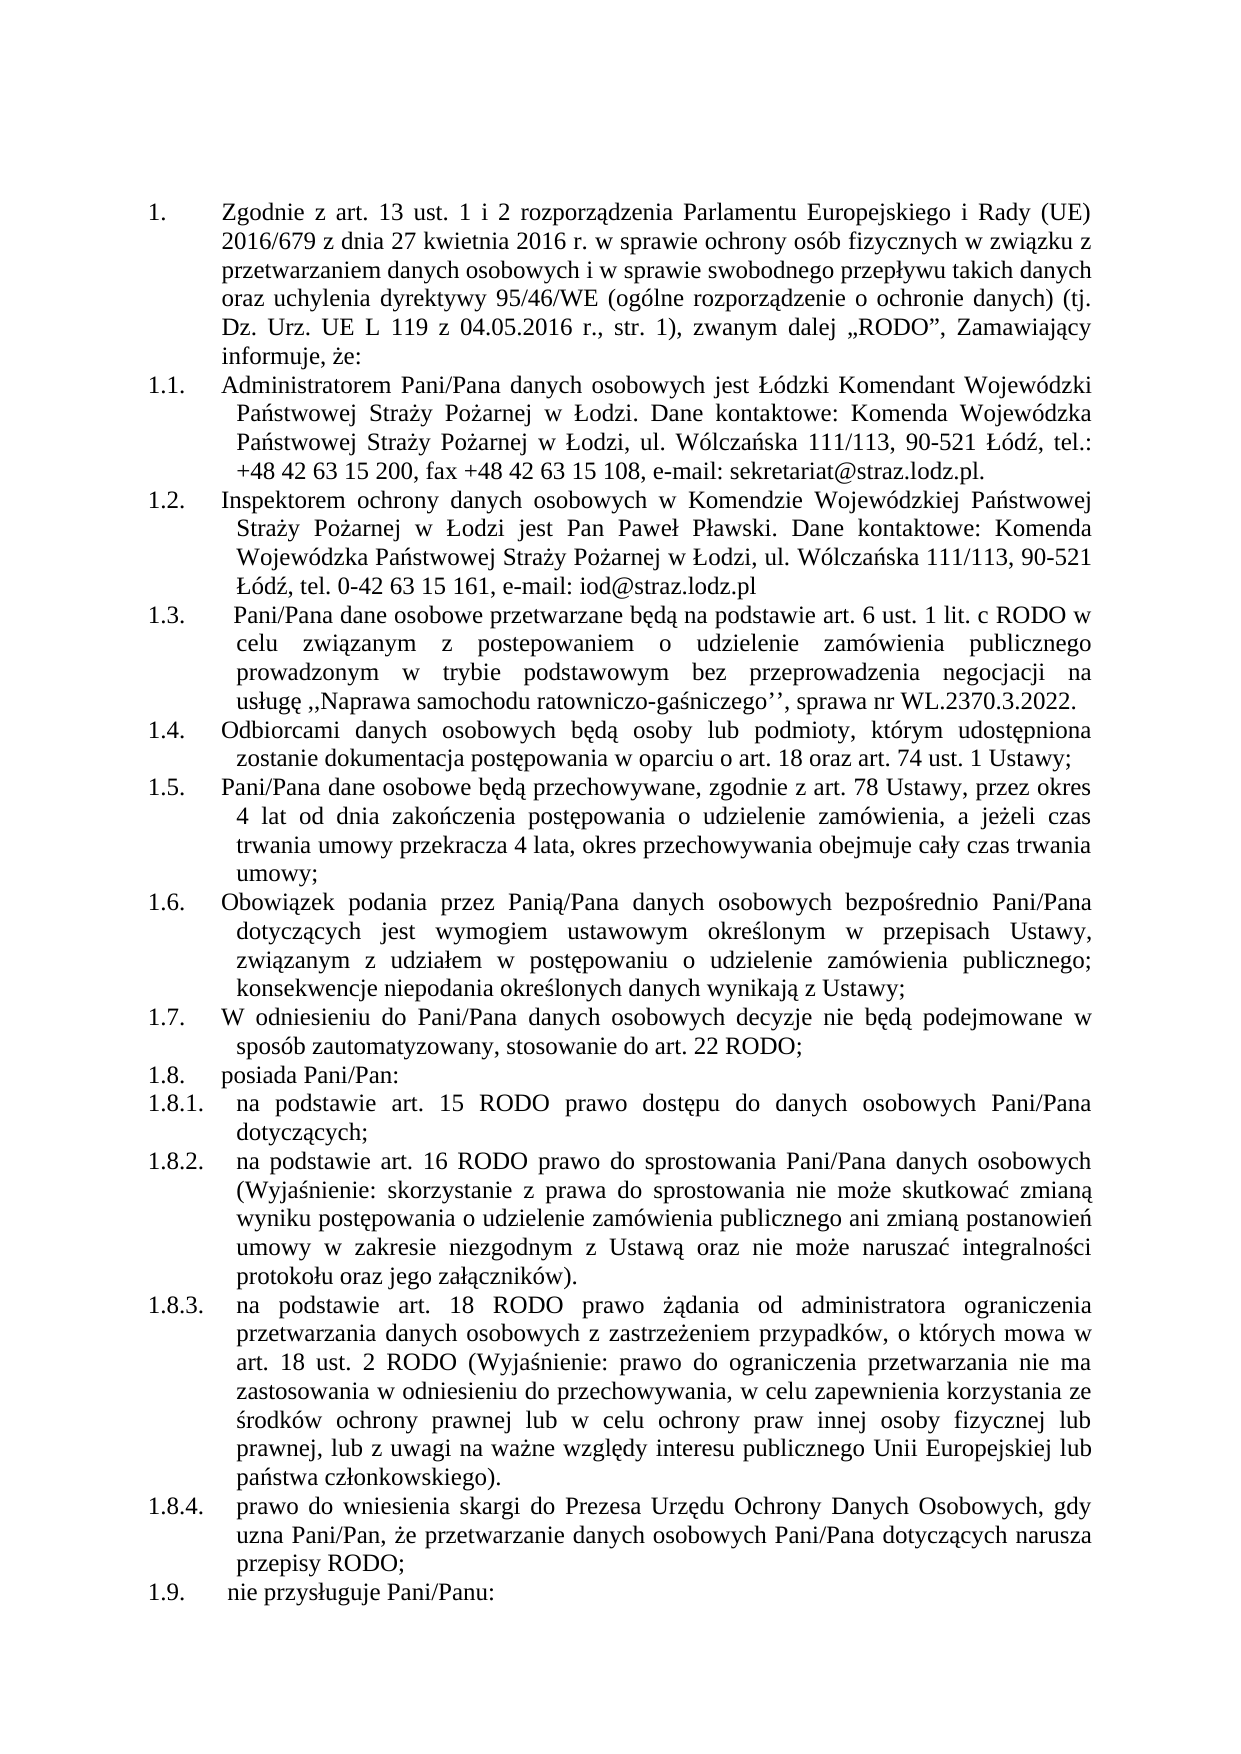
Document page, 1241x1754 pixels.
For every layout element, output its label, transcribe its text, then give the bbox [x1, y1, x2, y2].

list posiada Pani/Pan: [148, 1060, 1093, 1088]
list W odniesieniu do Pani/Pana danych osobowych decyzje nie będą podejmowane w sposób zautomatyzowany, stosowanie do art. 22 RODO; [148, 1002, 1093, 1060]
list prawo do wniesienia skargi do Prezesa Urzędu Ochrony Danych Osobowych, gdy uzna Pani/Pan, że przetwarzanie danych osobowych Pani/Pana dotyczących narusza przepisy RODO; [148, 1491, 1093, 1577]
list Obowiązek podania przez Panią/Pana danych osobowych bezpośrednio Pani/Pana dotyczących jest wymogiem ustawowym określonym w przepisach Ustawy, związanym z udziałem w postępowaniu o udzielenie zamówienia publicznego; konsekwencje niepodania określonych danych wynikają z Ustawy; [148, 887, 1093, 1002]
list Pani/Pana dane osobowe przetwarzane będą na podstawie art. 6 ust. 1 lit. c RODO w celu związanym z postepowaniem o udzielenie zamówienia publicznego prowadzonym w trybie podstawowym bez przeprowadzenia negocjacji na usługę ,,Naprawa samochodu ratowniczo-gaśniczego’’, sprawa nr WL.2370.3.2022. [148, 600, 1093, 715]
list nie przysługuje Pani/Panu: [148, 1577, 1093, 1606]
list na podstawie art. 15 RODO prawo dostępu do danych osobowych Pani/Pana dotyczących; [148, 1088, 1093, 1146]
list Zgodnie z art. 13 ust. 1 i 2 rozporządzenia Parlamentu Europejskiego i Rady (UE) 2016/679 z dnia 27 kwietnia 2016 r. w sprawie ochrony osób fizycznych w związku z przetwarzaniem danych osobowych i w sprawie swobodnego przepływu takich danych oraz uchylenia dyrektywy 95/46/WE (ogólne rozporządzenie o ochronie danych) (tj. Dz. Urz. UE L 119 z 04.05.2016 r., str. 1), zwanym dalej „RODO”, Zamawiający informuje, że: [148, 197, 1093, 370]
list Inspektorem ochrony danych osobowych w Komendzie Wojewódzkiej Państwowej Straży Pożarnej w Łodzi jest Pan Paweł Pławski. Dane kontaktowe: Komenda Wojewódzka Państwowej Straży Pożarnej w Łodzi, ul. Wólczańska 111/113, 90-521 Łódź, tel. 0-42 63 15 161, e-mail: iod@straz.lodz.pl [148, 485, 1093, 600]
list Odbiorcami danych osobowych będą osoby lub podmioty, którym udostępniona zostanie dokumentacja postępowania w oparciu o art. 18 oraz art. 74 ust. 1 Ustawy; [148, 715, 1093, 772]
list na podstawie art. 16 RODO prawo do sprostowania Pani/Pana danych osobowych (Wyjaśnienie: skorzystanie z prawa do sprostowania nie może skutkować zmianą wyniku postępowania o udzielenie zamówienia publicznego ani zmianą postanowień umowy w zakresie niezgodnym z Ustawą oraz nie może naruszać integralności protokołu oraz jego załączników). [148, 1146, 1093, 1290]
list Administratorem Pani/Pana danych osobowych jest Łódzki Komendant Wojewódzki Państwowej Straży Pożarnej w Łodzi. Dane kontaktowe: Komenda Wojewódzka Państwowej Straży Pożarnej w Łodzi, ul. Wólczańska 111/113, 90-521 Łódź, tel.: +48 42 63 15 200, fax +48 42 63 15 108, e-mail: sekretariat@straz.lodz.pl. [148, 370, 1093, 485]
list na podstawie art. 18 RODO prawo żądania od administratora ograniczenia przetwarzania danych osobowych z zastrzeżeniem przypadków, o których mowa w art. 18 ust. 2 RODO (Wyjaśnienie: prawo do ograniczenia przetwarzania nie ma zastosowania w odniesieniu do przechowywania, w celu zapewnienia korzystania ze środków ochrony prawnej lub w celu ochrony praw innej osoby fizycznej lub prawnej, lub z uwagi na ważne względy interesu publicznego Unii Europejskiej lub państwa członkowskiego). [148, 1290, 1093, 1491]
list Pani/Pana dane osobowe będą przechowywane, zgodnie z art. 78 Ustawy, przez okres 4 lat od dnia zakończenia postępowania o udzielenie zamówienia, a jeżeli czas trwania umowy przekracza 4 lata, okres przechowywania obejmuje cały czas trwania umowy; [148, 772, 1093, 887]
